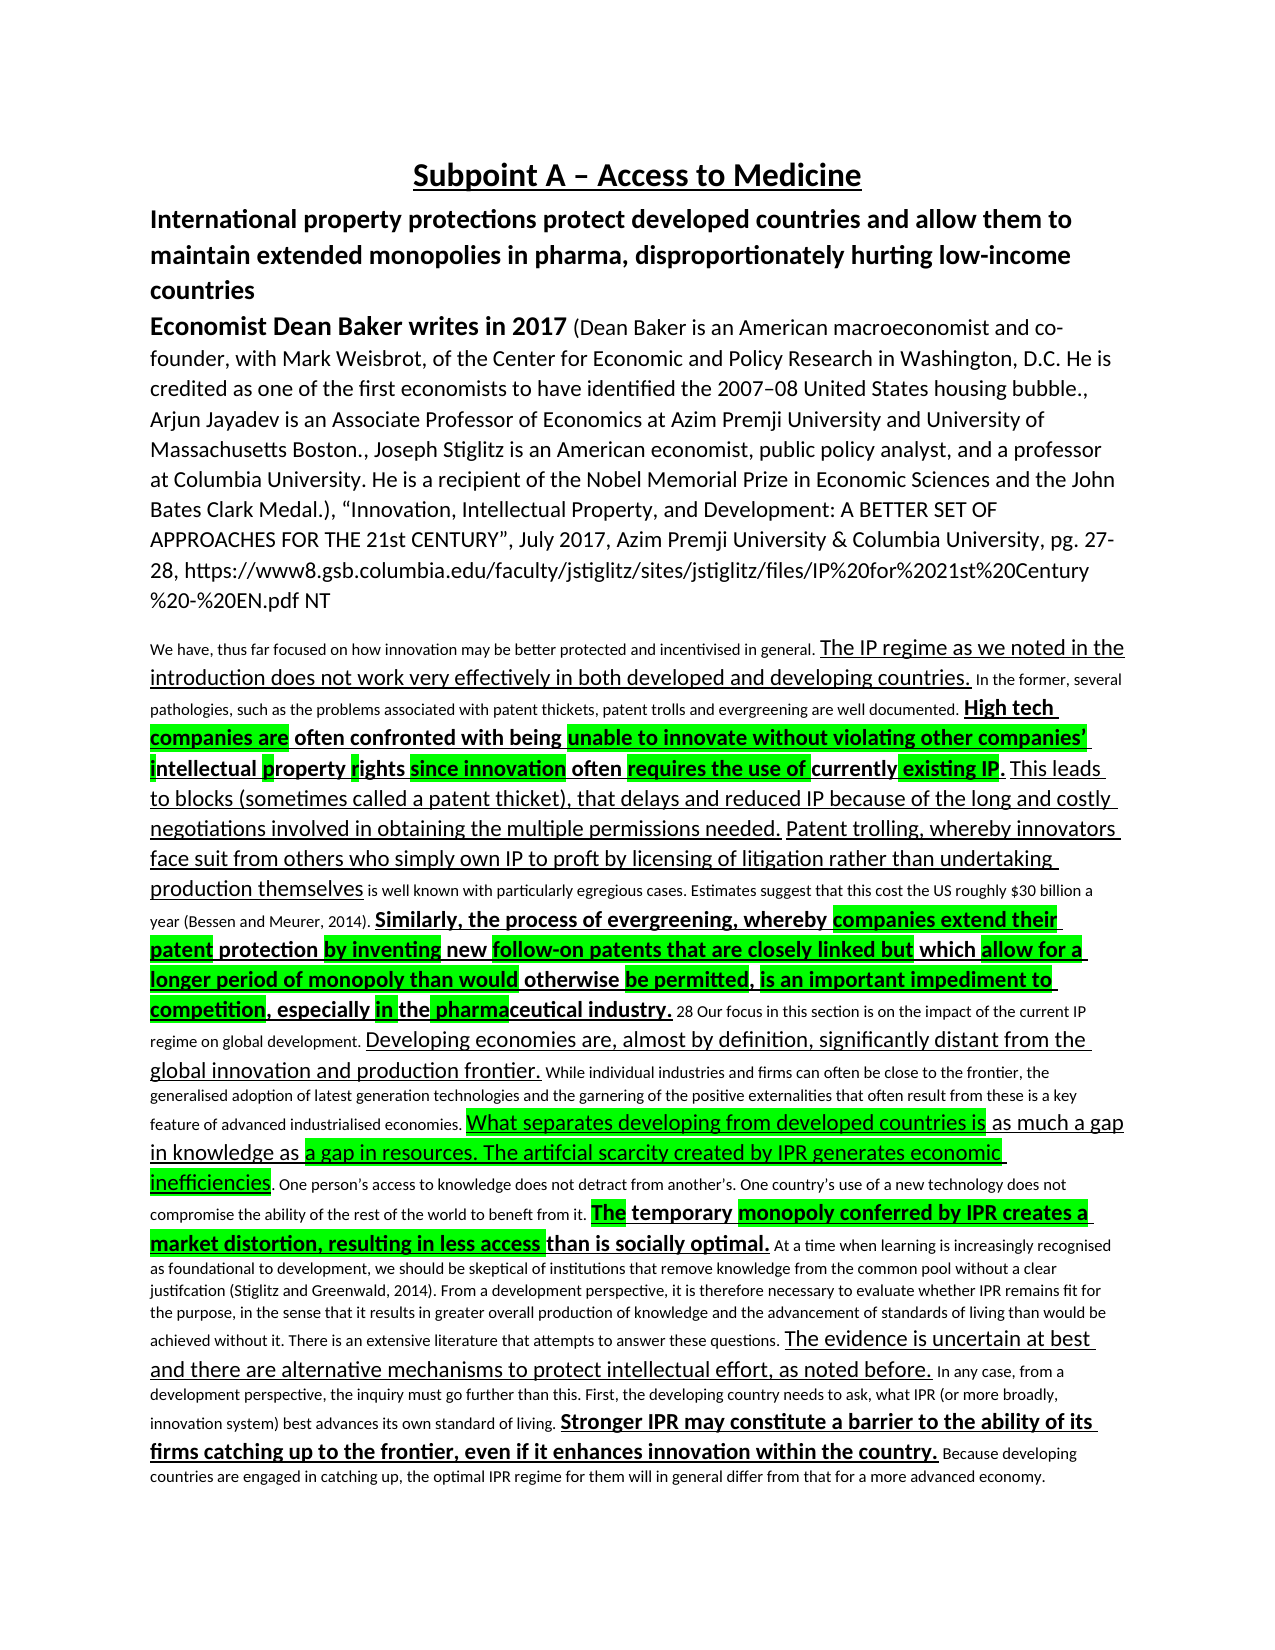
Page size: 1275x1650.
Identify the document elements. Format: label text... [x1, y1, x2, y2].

subtitle Subpoint A – Access to Medicine [150, 154, 1125, 195]
text Economist Dean Baker writes in 2017 (Dean Baker is an American macroeconomist and co-founder, with Mark Weisbrot, of the Center for Economic and Policy Research in Washington, D.C. He is credited as one of the first economists to have identified the 2007–08 United States housing bubble., Arjun Jayadev is an Associate Professor of Economics at Azim Premji University and University of Massachusetts Boston., Joseph Stiglitz is an American economist, public policy analyst, and a professor at Columbia University. He is a recipient of the Nobel Memorial Prize in Economic Sciences and the John Bates Clark Medal.), “Innovation, Intellectual Property, and Development: A BETTER SET OF APPROACHES FOR THE 21st CENTURY”, July 2017, Azim Premji University & Columbia University, pg. 27-28, https://www8.gsb.columbia.edu/faculty/jstiglitz/sites/jstiglitz/files/IP%20for%2021st%20Century%20-%20EN.pdf NT [150, 309, 1125, 614]
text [150, 633, 1125, 1487]
subtitle International property protections protect developed countries and allow them to maintain extended monopolies in pharma, disproportionately hurting low-income countries [150, 202, 1125, 307]
